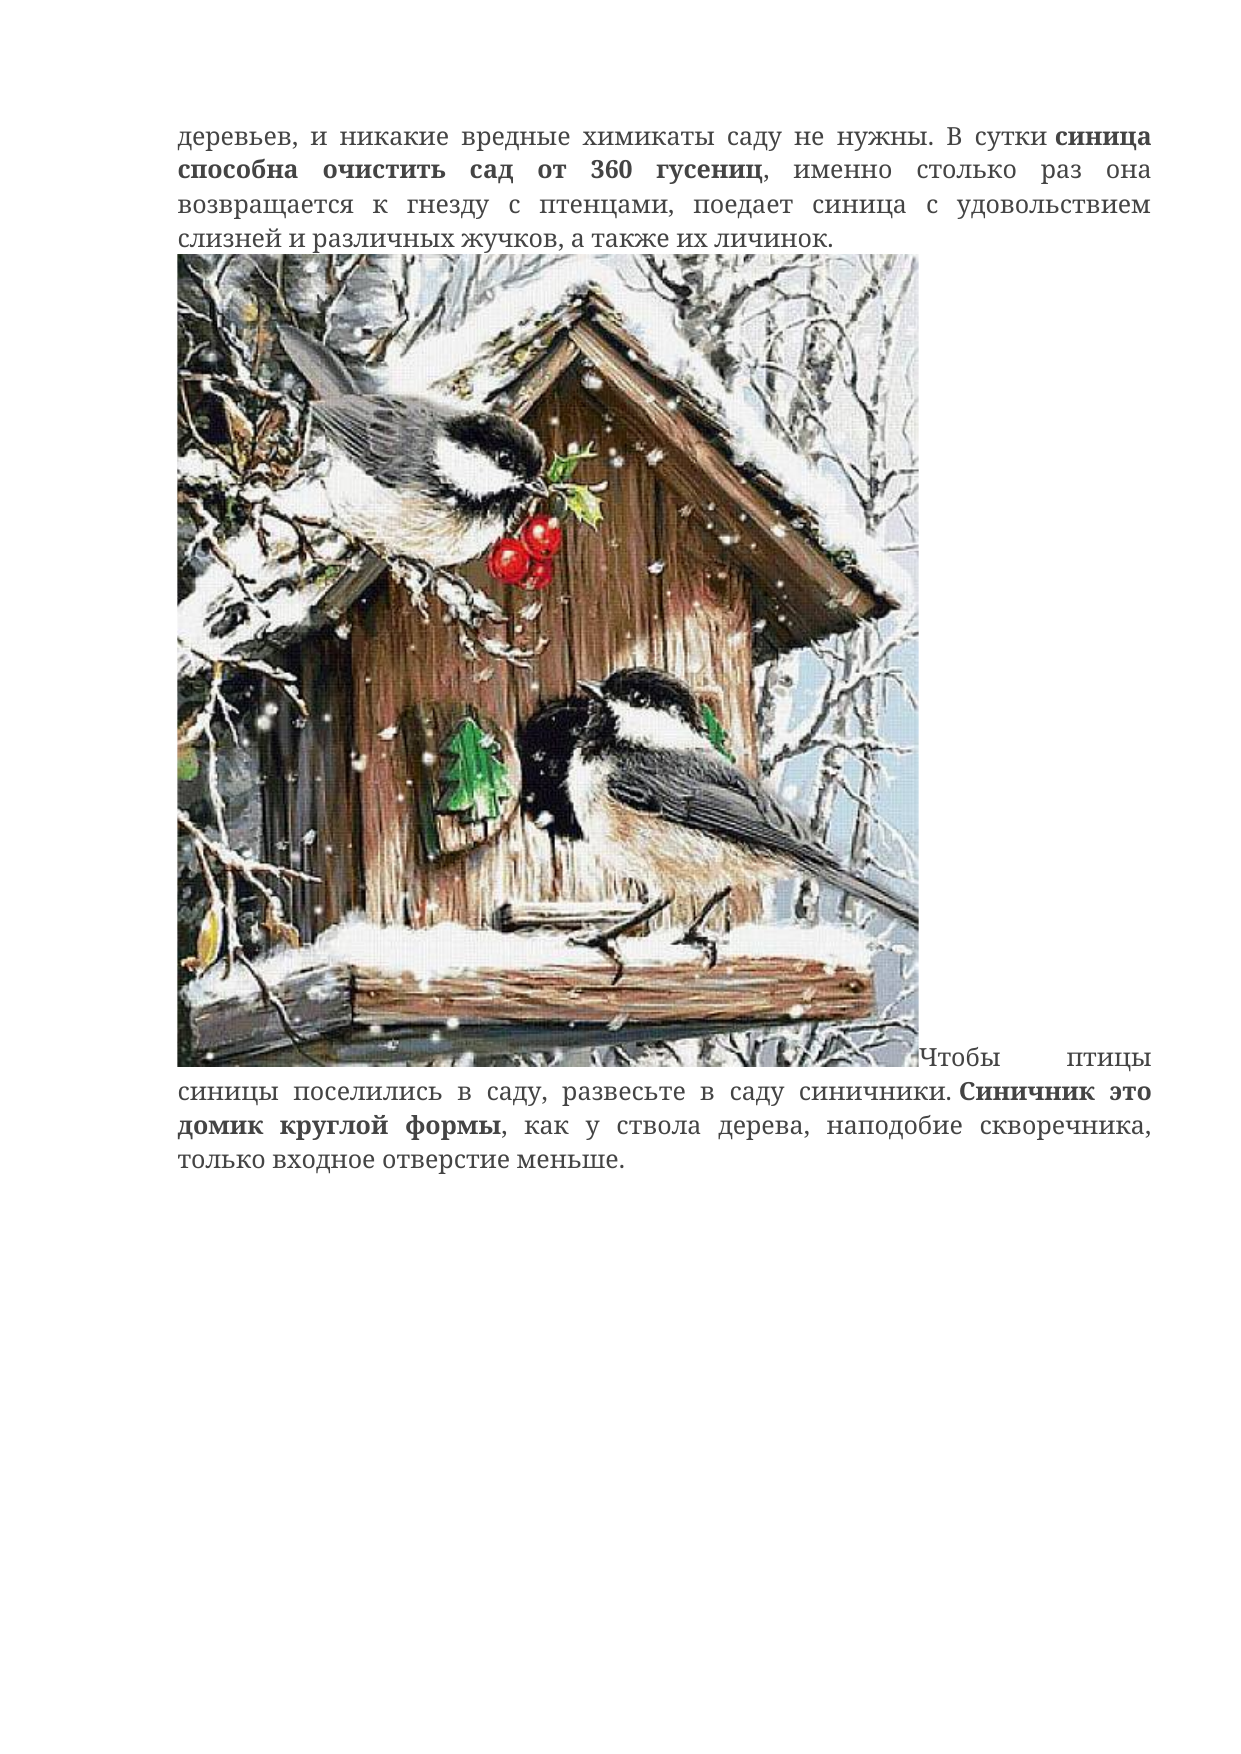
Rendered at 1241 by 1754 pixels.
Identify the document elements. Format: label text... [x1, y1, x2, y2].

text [177, 118, 1152, 254]
picture [177, 254, 919, 1067]
